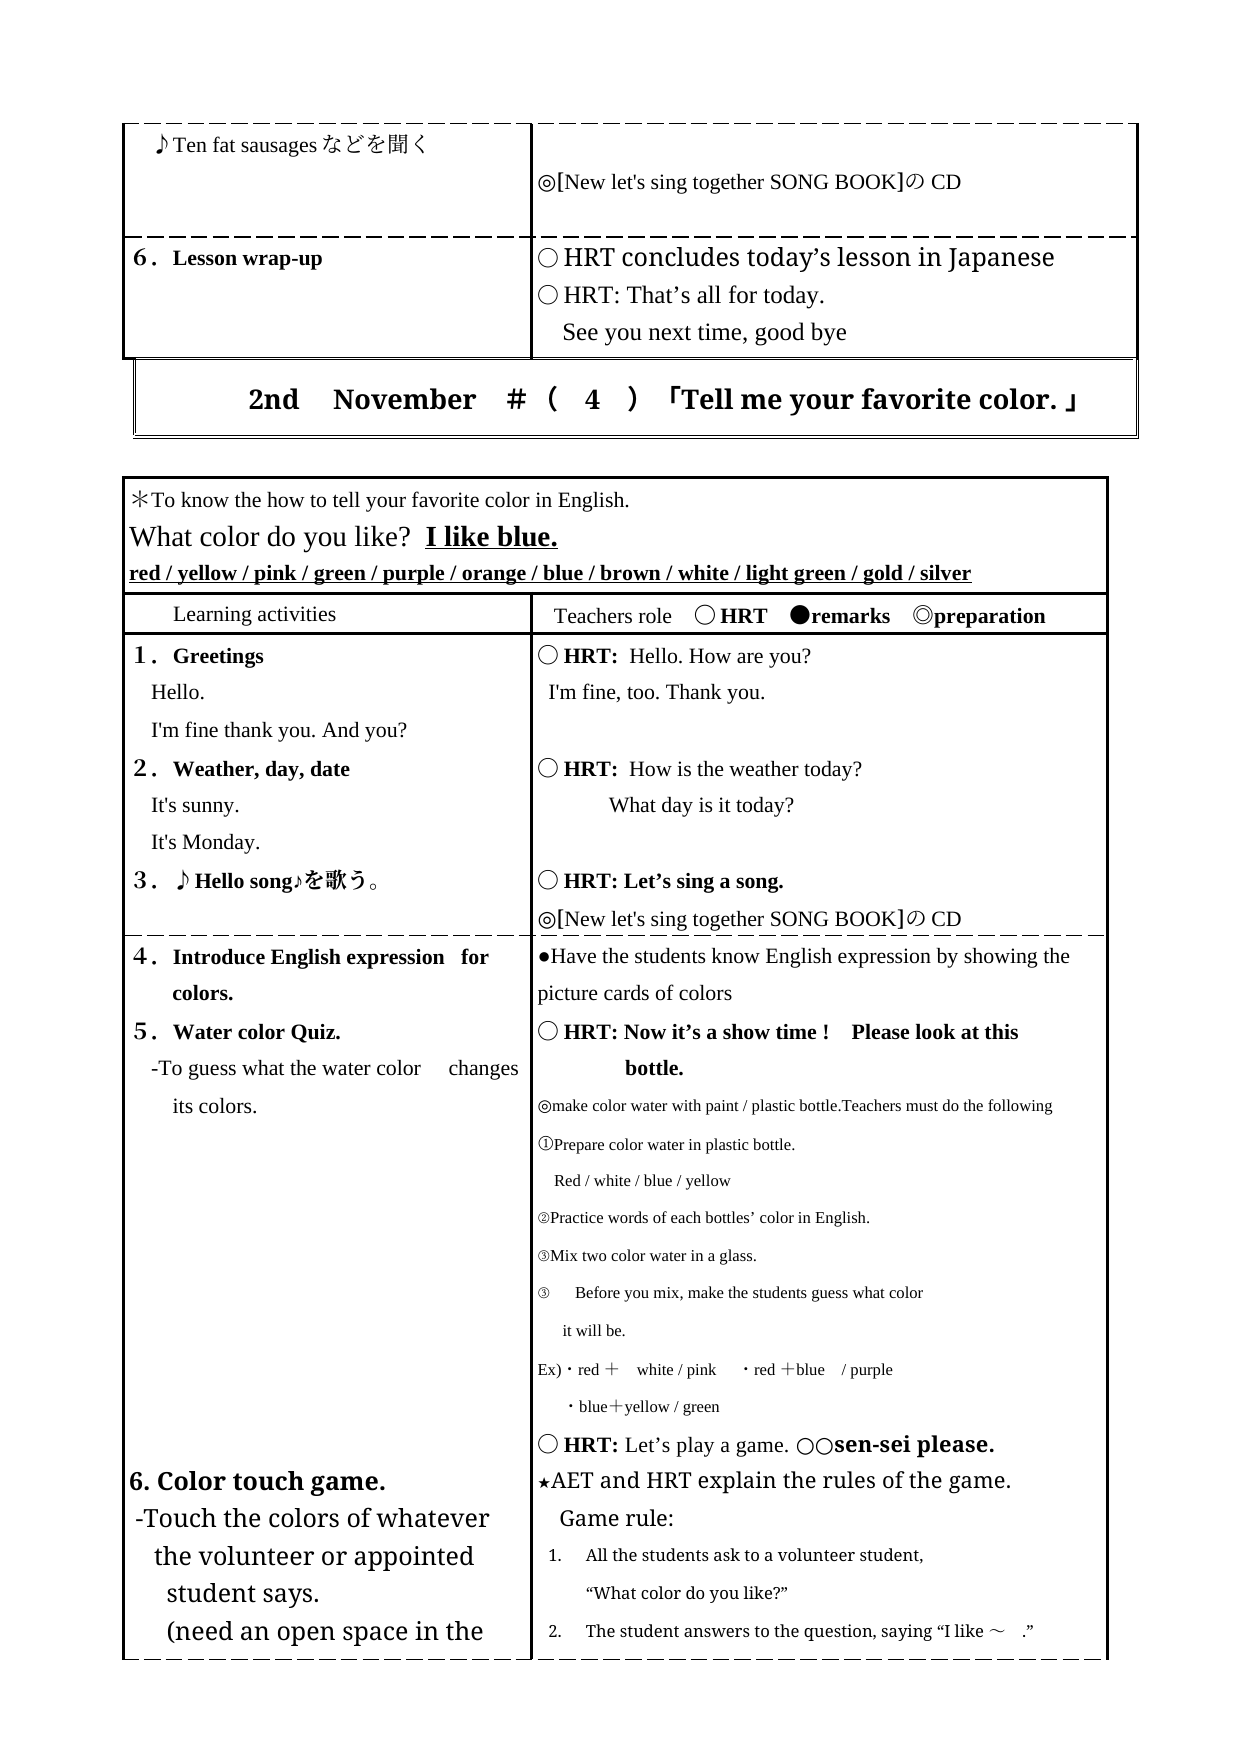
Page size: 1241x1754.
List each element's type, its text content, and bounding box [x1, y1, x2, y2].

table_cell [533, 935, 1106, 1659]
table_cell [125, 123, 530, 236]
table_cell 〇HRT: Hello. How are you? I'm fine, too. Thank you. 〇HRT: How is the weather today? What day is it today? 〇HRT: Let’s sing a song. ◎[New let's sing together SONG BOOK]のCD [533, 635, 1106, 935]
table_cell Teachers role 〇HRT ●remarks ◎preparation [533, 595, 1106, 632]
table_cell 2nd November ＃（ 4 ）「Tell me your favorite color. 」 [135, 358, 1136, 435]
table_cell 〇HRT concludes today’s lesson in Japanese 〇HRT: That’s all for today. See you next time, good bye [533, 236, 1136, 357]
table_header ＊To know the how to tell your favorite color in English. What color do you like? I like blue. red / yellow / pink / green / purple / orange / blue / brown / white / light green / gold / silver [125, 479, 1106, 592]
table_cell １．Greetings Hello. I'm fine thank you. And you? ２．Weather, day, date It's sunny. It's Monday. ３．♪Hello song♪を歌う。 [125, 635, 530, 935]
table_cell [125, 935, 530, 1659]
table_cell ６．Lesson wrap-up [125, 236, 530, 357]
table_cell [533, 123, 1136, 236]
table_cell Learning activities [125, 595, 530, 632]
